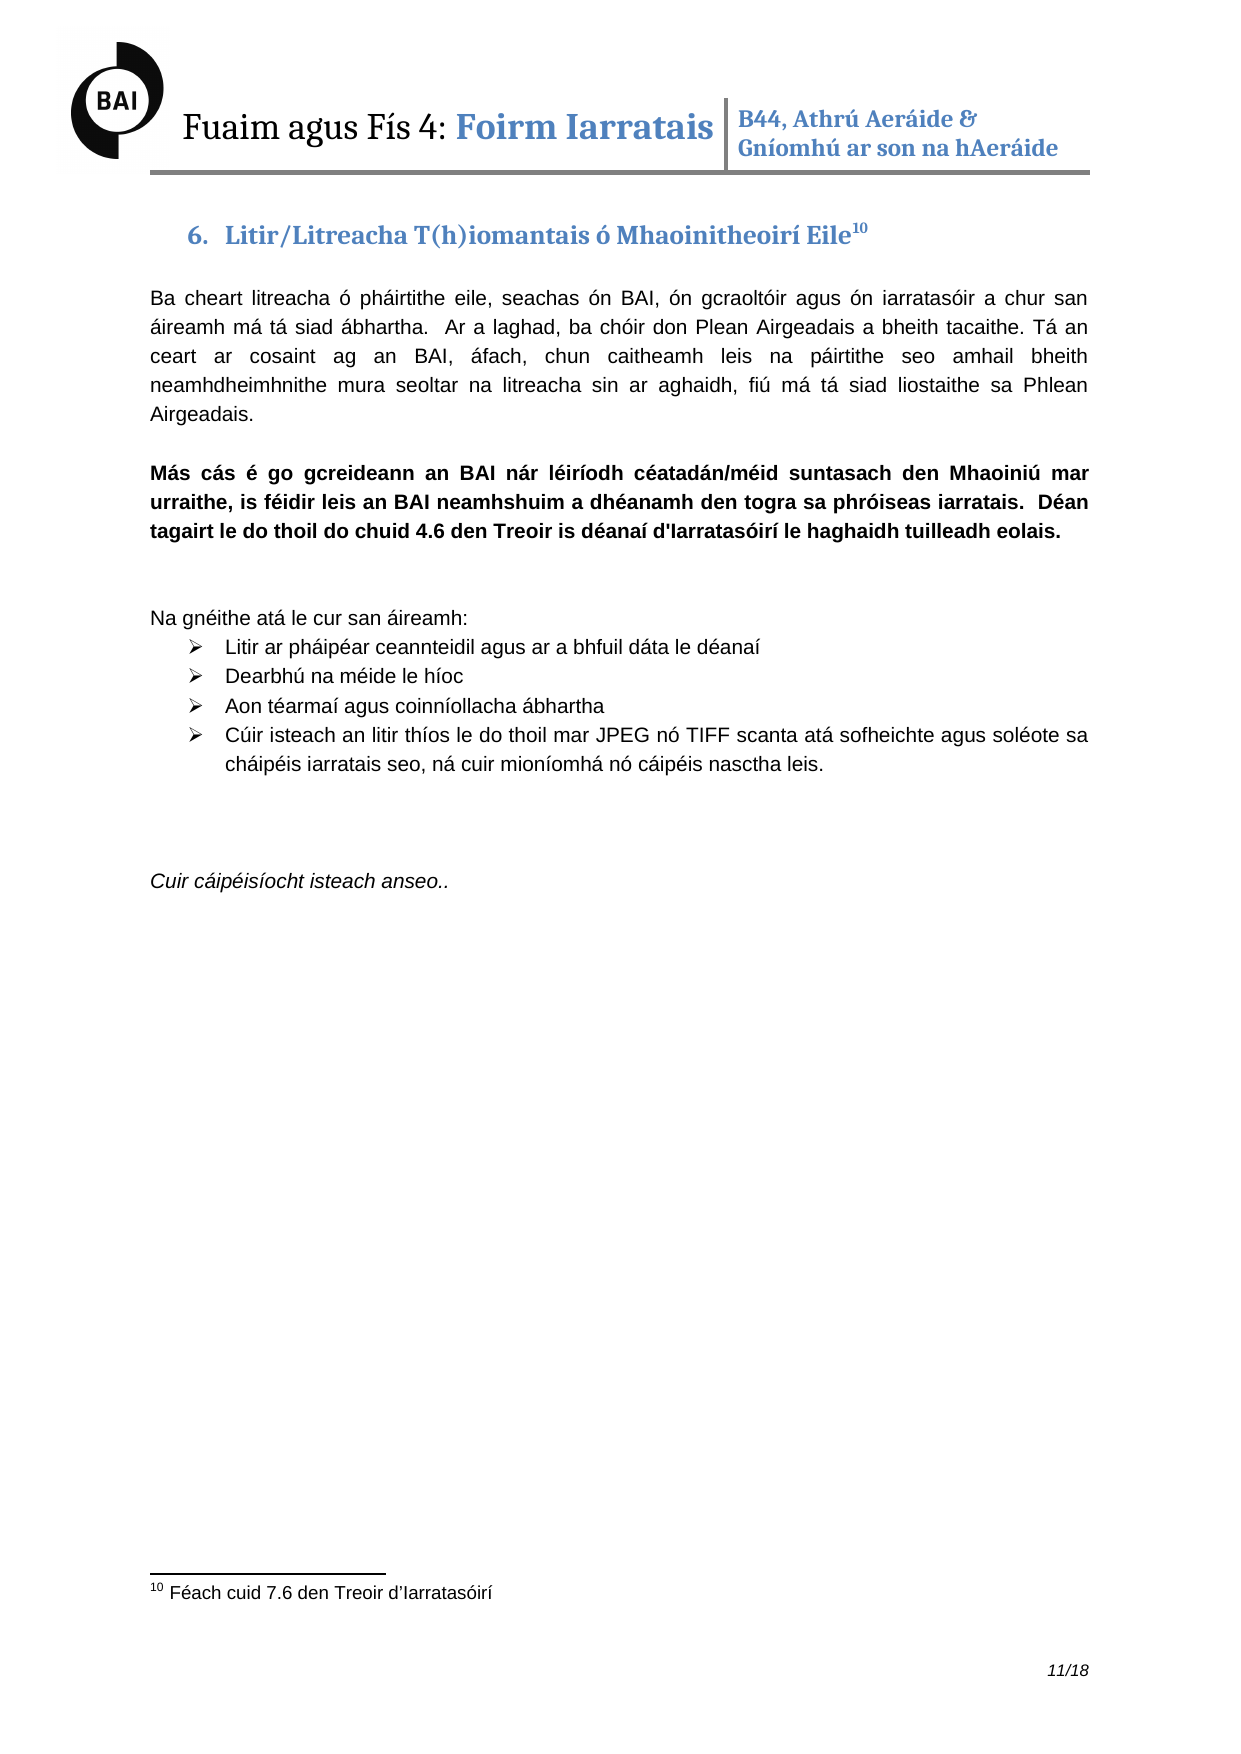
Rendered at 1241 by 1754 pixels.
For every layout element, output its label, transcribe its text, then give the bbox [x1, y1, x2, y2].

list Dearbhú na méide le híoc [187, 659, 1090, 688]
text Más cás é go gcreideann an BAI nár léiríodh céatadán/méid suntasach den Mhaoiniú mar urraithe, is féidir leis an BAI neamhshuim a dhéanamh den togra sa phróiseas iarratais. Déan tagairt le do thoil do chuid 4.6 den Treoir is déanaí d'Iarratasóirí le haghaidh tuilleadh eolais. [150, 455, 1090, 543]
text Cuir cáipéisíocht isteach anseo.. [150, 863, 1090, 893]
picture [56, 26, 171, 174]
list Cúir isteach an litir thíos le do thoil mar JPEG nó TIFF scanta atá sofheichte agus soléote sa cháipéis iarratais seo, ná cuir mioníomhá nó cáipéis nasctha leis. [187, 718, 1090, 776]
list Aon téarmaí agus coinníollacha ábhartha [187, 688, 1090, 718]
text Ba cheart litreacha ó pháirtithe eile, seachas ón BAI, ón gcraoltóir agus ón iarratasóir a chur san áireamh má tá siad ábhartha. Ar a laghad, ba chóir don Plean Airgeadais a bheith tacaithe. Tá an ceart ar cosaint ag an BAI, áfach, chun caitheamh leis na páirtithe seo amhail bheith neamhdheimhnithe mura seoltar na litreacha sin ar aghaidh, fiú má tá siad liostaithe sa Phlean Airgeadais. [150, 280, 1090, 426]
subtitle Litir/Litreacha T(h)iomantais ó Mhaoinitheoirí Eile [187, 220, 1090, 251]
list Litir ar pháipéar ceannteidil agus ar a bhfuil dáta le déanaí [187, 630, 1090, 659]
text Na gnéithe atá le cur san áireamh: [150, 601, 1090, 630]
